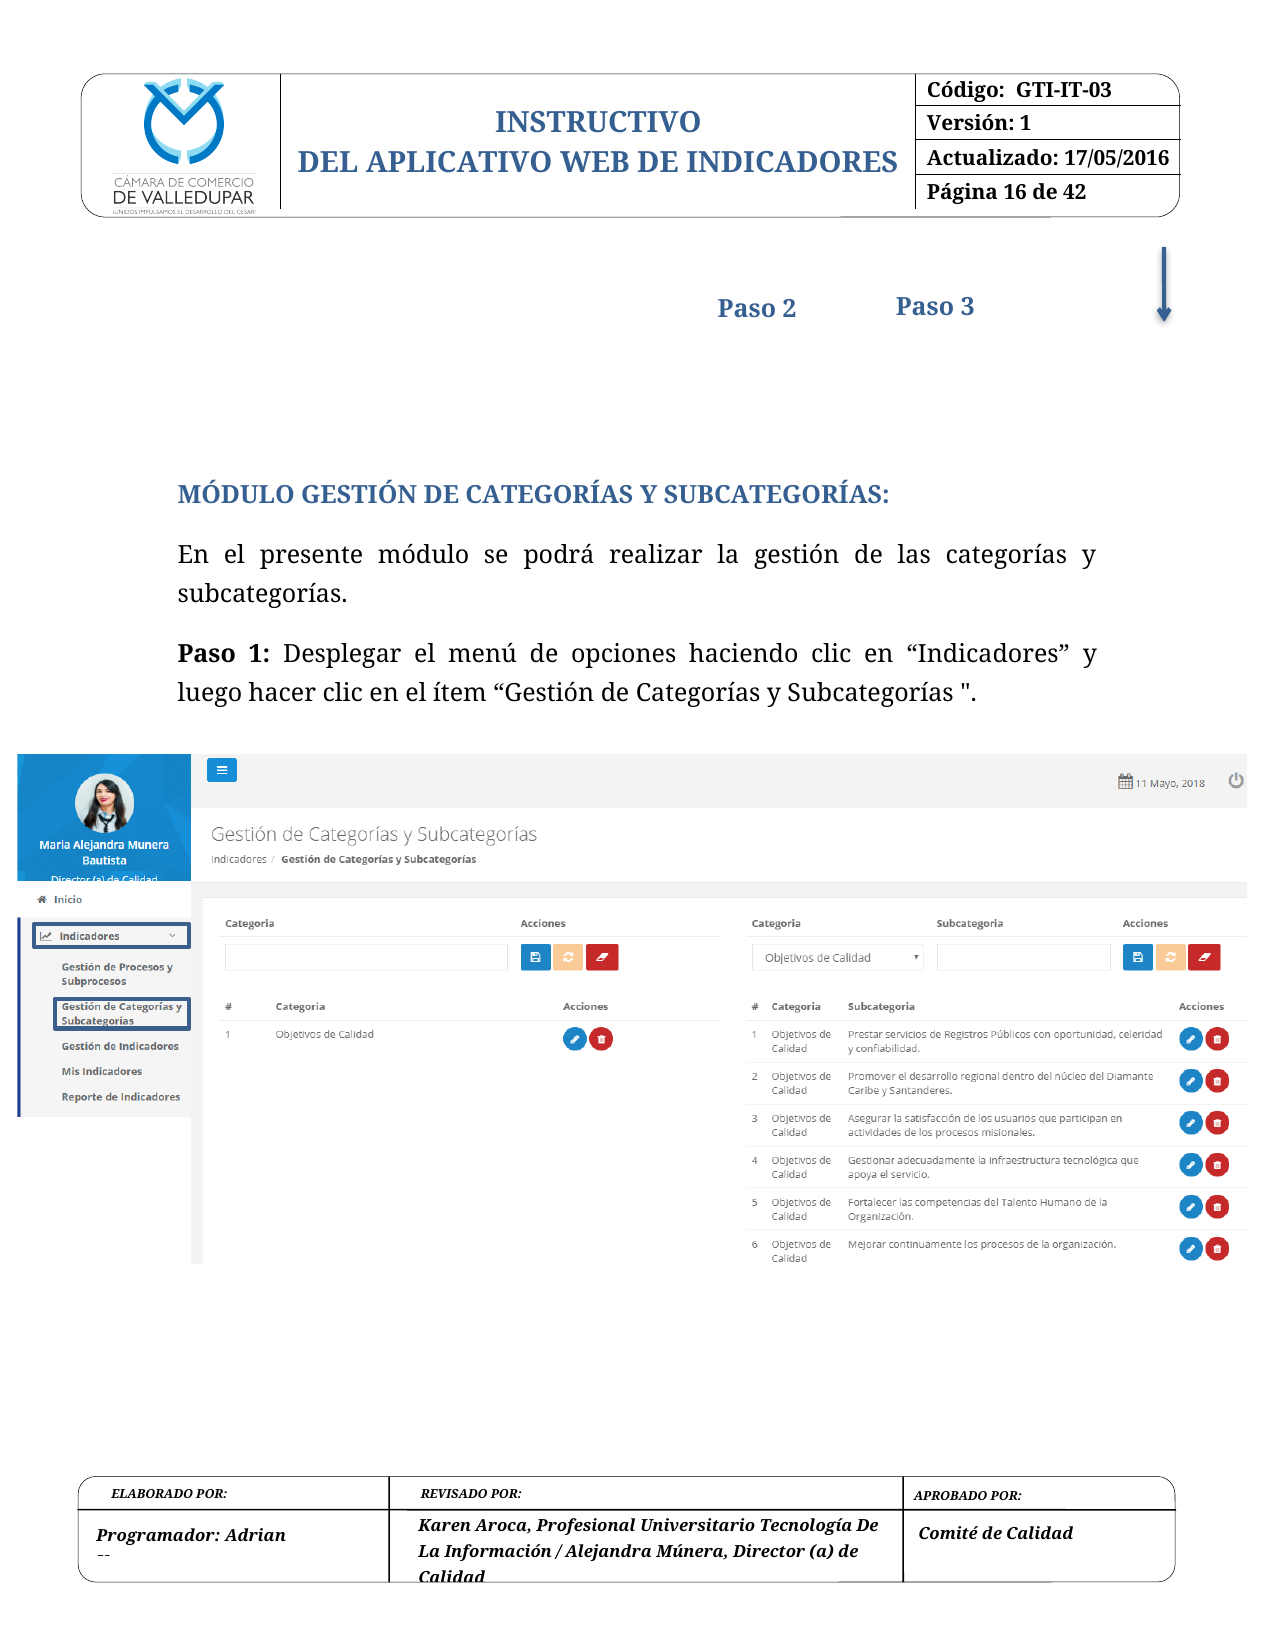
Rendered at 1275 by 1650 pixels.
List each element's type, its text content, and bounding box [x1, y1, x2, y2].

picture [112, 78, 256, 214]
picture [17, 754, 1247, 1264]
text En el presente módulo se podrá realizar la gestión de las categorías y subcategorías. [177, 536, 1098, 610]
text MÓDULO GESTIÓN DE CATEGORÍAS Y SUBCATEGORÍAS: [177, 476, 1098, 511]
text Paso 1: Desplegar el menú de opciones haciendo clic en “Indicadores” y luego hacer clic en el ítem “Gestión de Categorías y Subcategorías ". [177, 636, 1098, 709]
